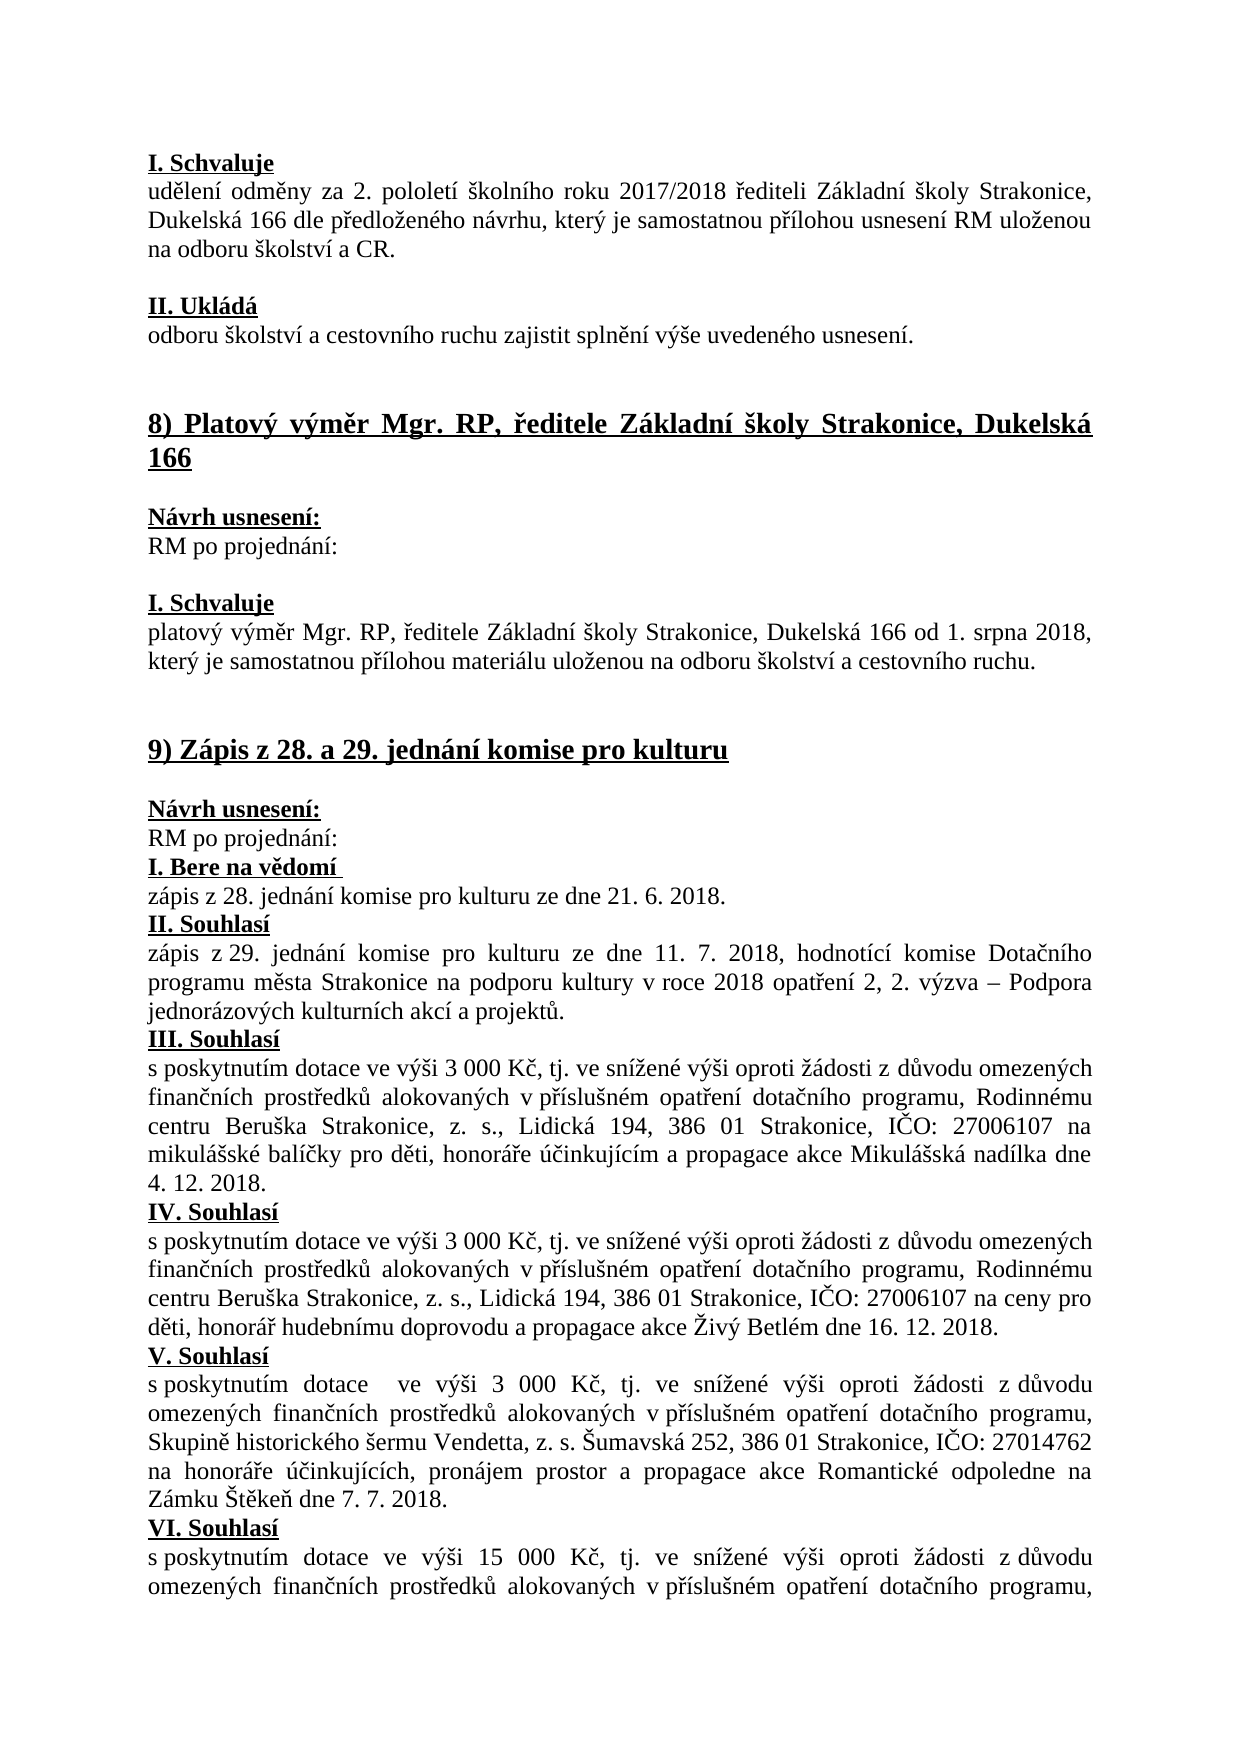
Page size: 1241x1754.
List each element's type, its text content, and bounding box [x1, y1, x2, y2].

text VI. Souhlasí [148, 1513, 1093, 1542]
text III. Souhlasí [148, 1024, 1093, 1053]
text RM po projednání: [148, 531, 1093, 560]
text IV. Souhlasí [148, 1197, 1093, 1226]
text s poskytnutím dotace ve výši 3 000 Kč, tj. ve snížené výši oproti žádosti z důvodu omezených finančních prostředků alokovaných v příslušném opatření dotačního programu, Rodinnému centru Beruška Strakonice, z. s., Lidická 194, 386 01 Strakonice, IČO: 27006107 na mikulášské balíčky pro děti, honoráře účinkujícím a propagace akce Mikulášská nadílka dne 4. 12. 2018. [148, 1053, 1093, 1197]
text RM po projednání: [148, 823, 1093, 852]
text I. Schvaluje [148, 588, 1093, 617]
text I. Schvaluje [148, 148, 1093, 176]
text odboru školství a cestovního ruchu zajistit splnění výše uvedeného usnesení. [148, 320, 1093, 349]
text s poskytnutím dotace ve výši 3 000 Kč, tj. ve snížené výši oproti žádosti z důvodu omezených finančních prostředků alokovaných v příslušném opatření dotačního programu, Skupině historického šermu Vendetta, z. s. Šumavská 252, 386 01 Strakonice, IČO: 27014762 na honoráře účinkujících, pronájem prostor a propagace akce Romantické odpoledne na Zámku Štěkeň dne 7. 7. 2018. [148, 1369, 1093, 1513]
text II. Souhlasí [148, 909, 1093, 938]
text 8) Platový výměr Mgr. RP, ředitele Základní školy Strakonice, Dukelská 166 [148, 437, 1093, 473]
text udělení odměny za 2. pololetí školního roku 2017/2018 řediteli Základní školy Strakonice, Dukelská 166 dle předloženého návrhu, který je samostatnou přílohou usnesení RM uloženou na odboru školství a CR. [148, 176, 1093, 263]
text Návrh usnesení: [148, 502, 1093, 531]
text II. Ukládá [148, 291, 1093, 320]
text 8) Platový výměr Mgr. RP, ředitele Základní školy Strakonice, Dukelská 166 [148, 406, 1093, 435]
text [148, 1542, 1093, 1599]
text V. Souhlasí [148, 1341, 1093, 1369]
text s poskytnutím dotace ve výši 3 000 Kč, tj. ve snížené výši oproti žádosti z důvodu omezených finančních prostředků alokovaných v příslušném opatření dotačního programu, Rodinnému centru Beruška Strakonice, z. s., Lidická 194, 386 01 Strakonice, IČO: 27006107 na ceny pro děti, honorář hudebnímu doprovodu a propagace akce Živý Betlém dne 16. 12. 2018. [148, 1226, 1093, 1341]
text 9) Zápis z 28. a 29. jednání komise pro kulturu [148, 732, 1093, 766]
text I. Bere na vědomí [148, 852, 1093, 881]
text zápis z 29. jednání komise pro kulturu ze dne 11. 7. 2018, hodnotící komise Dotačního programu města Strakonice na podporu kultury v roce 2018 opatření 2, 2. výzva – Podpora jednorázových kulturních akcí a projektů. [148, 938, 1093, 1024]
text zápis z 28. jednání komise pro kulturu ze dne 21. 6. 2018. [148, 881, 1093, 909]
text Návrh usnesení: [148, 794, 1093, 823]
text platový výměr Mgr. RP, ředitele Základní školy Strakonice, Dukelská 166 od 1. srpna 2018, který je samostatnou přílohou materiálu uloženou na odboru školství a cestovního ruchu. [148, 617, 1093, 675]
